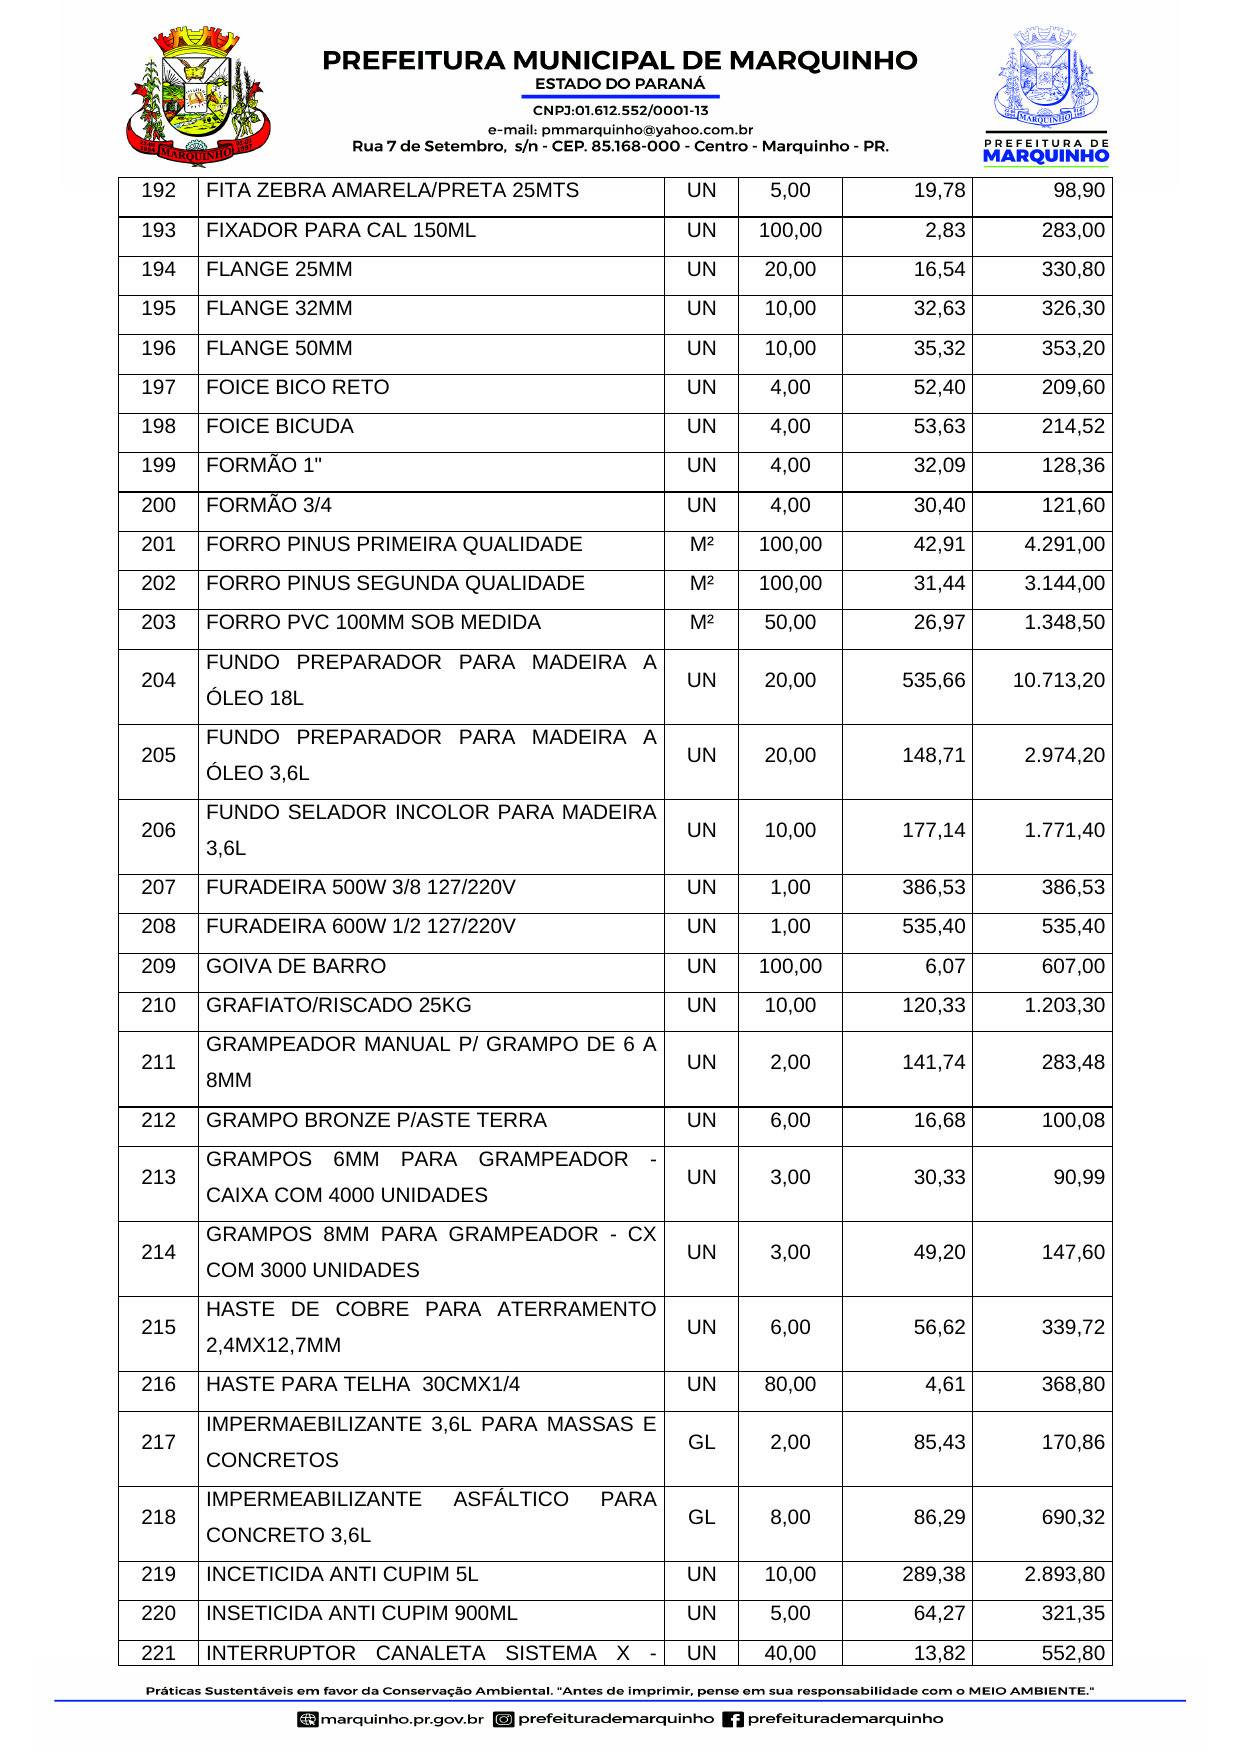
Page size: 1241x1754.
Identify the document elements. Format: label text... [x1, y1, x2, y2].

table_cell 218 [119, 1487, 198, 1561]
table_cell HASTE PARA TELHA 30CMX1/4 [199, 1372, 664, 1411]
table_cell UN [665, 453, 738, 491]
table_cell FUNDO SELADOR INCOLOR PARA MADEIRA 3,6L [199, 800, 664, 874]
table_cell UN [665, 1222, 738, 1296]
table_cell 100,00 [739, 954, 842, 992]
table_cell 216 [119, 1372, 198, 1411]
table_cell UN [665, 1297, 738, 1371]
table_cell FORRO PVC 100MM SOB MEDIDA [199, 610, 664, 648]
table_cell IMPERMAEBILIZANTE 3,6L PARA MASSAS E CONCRETOS [199, 1412, 664, 1486]
table_cell 202 [119, 571, 198, 609]
table_cell 4.291,00 [973, 532, 1112, 570]
table_cell UN [665, 954, 738, 992]
table_cell FURADEIRA 600W 1/2 127/220V [199, 914, 664, 953]
table_cell 32,63 [843, 296, 972, 334]
table_cell 2,00 [739, 1412, 842, 1486]
table_cell UN [665, 1147, 738, 1221]
table_cell 213 [119, 1147, 198, 1221]
table_cell 10,00 [739, 335, 842, 373]
table_cell UN [665, 375, 738, 413]
table_cell 1,00 [739, 914, 842, 953]
table_cell UN [665, 1641, 738, 1664]
table_cell UN [665, 493, 738, 531]
table_cell 16,68 [843, 1108, 972, 1146]
table_cell 40,00 [739, 1641, 842, 1664]
table_cell 30,33 [843, 1147, 972, 1221]
table_cell 2.893,80 [973, 1562, 1112, 1600]
table_cell 128,36 [973, 453, 1112, 491]
table_cell 201 [119, 532, 198, 570]
table_cell UN [665, 218, 738, 256]
table_cell 98,90 [973, 178, 1112, 216]
table_cell UN [665, 1562, 738, 1600]
picture [30, 1659, 1210, 1753]
table_cell 552,80 [973, 1641, 1112, 1664]
table_cell 10.713,20 [973, 650, 1112, 724]
table_cell 289,38 [843, 1562, 972, 1600]
table_cell 607,00 [973, 954, 1112, 992]
table_cell 141,74 [843, 1032, 972, 1106]
table_cell 64,27 [843, 1601, 972, 1639]
table_cell 199 [119, 453, 198, 491]
picture [60, 0, 1181, 191]
table_cell 147,60 [973, 1222, 1112, 1296]
table_cell 200 [119, 493, 198, 531]
table_cell FLANGE 32MM [199, 296, 664, 334]
table_cell UN [665, 178, 738, 216]
table_cell 3.144,00 [973, 571, 1112, 609]
table_cell 535,66 [843, 650, 972, 724]
table_cell 120,33 [843, 993, 972, 1031]
table_cell 177,14 [843, 800, 972, 874]
table_cell GRAFIATO/RISCADO 25KG [199, 993, 664, 1031]
table_cell 10,00 [739, 993, 842, 1031]
table_cell 214,52 [973, 414, 1112, 452]
table_cell FORMÃO 3/4 [199, 493, 664, 531]
table_cell 4,00 [739, 453, 842, 491]
table_cell 2,83 [843, 218, 972, 256]
table_cell 30,40 [843, 493, 972, 531]
table_cell 170,86 [973, 1412, 1112, 1486]
table_cell 1.771,40 [973, 800, 1112, 874]
table_cell UN [665, 257, 738, 295]
table_cell UN [665, 335, 738, 373]
table_cell M² [665, 532, 738, 570]
table_cell UN [665, 1601, 738, 1639]
table_cell 221 [119, 1641, 198, 1664]
table_cell 2,00 [739, 1032, 842, 1106]
table_cell 50,00 [739, 610, 842, 648]
table_cell UN [665, 650, 738, 724]
table_cell FLANGE 50MM [199, 335, 664, 373]
table_cell 42,91 [843, 532, 972, 570]
table_cell 386,53 [843, 875, 972, 913]
table_cell 210 [119, 993, 198, 1031]
table_cell GRAMPO BRONZE P/ASTE TERRA [199, 1108, 664, 1146]
table_cell FUNDO PREPARADOR PARA MADEIRA A ÓLEO 3,6L [199, 725, 664, 799]
table_cell 3,00 [739, 1222, 842, 1296]
table_cell M² [665, 571, 738, 609]
table_cell 20,00 [739, 650, 842, 724]
table_cell 8,00 [739, 1487, 842, 1561]
table_cell M² [665, 610, 738, 648]
table_cell 192 [119, 178, 198, 216]
table_cell 6,00 [739, 1108, 842, 1146]
table_cell 194 [119, 257, 198, 295]
table_cell 121,60 [973, 493, 1112, 531]
table_cell 535,40 [973, 914, 1112, 953]
table_cell 80,00 [739, 1372, 842, 1411]
table_cell INCETICIDA ANTI CUPIM 5L [199, 1562, 664, 1600]
table_cell FORRO PINUS SEGUNDA QUALIDADE [199, 571, 664, 609]
table_cell UN [665, 1032, 738, 1106]
table_cell INSETICIDA ANTI CUPIM 900ML [199, 1601, 664, 1639]
table_cell 198 [119, 414, 198, 452]
table_cell 86,29 [843, 1487, 972, 1561]
table_cell 203 [119, 610, 198, 648]
table_cell 1.348,50 [973, 610, 1112, 648]
table_cell FITA ZEBRA AMARELA/PRETA 25MTS [199, 178, 664, 216]
table_cell UN [665, 725, 738, 799]
table_cell 5,00 [739, 1601, 842, 1639]
table_cell 1,00 [739, 875, 842, 913]
table_cell 197 [119, 375, 198, 413]
table_cell 56,62 [843, 1297, 972, 1371]
table_cell 6,00 [739, 1297, 842, 1371]
table_cell HASTE DE COBRE PARA ATERRAMENTO 2,4MX12,7MM [199, 1297, 664, 1371]
table_cell 53,63 [843, 414, 972, 452]
table_cell 6,07 [843, 954, 972, 992]
table_cell GRAMPEADOR MANUAL P/ GRAMPO DE 6 A 8MM [199, 1032, 664, 1106]
table_cell UN [665, 1372, 738, 1411]
table_cell 690,32 [973, 1487, 1112, 1561]
table_cell GL [665, 1412, 738, 1486]
table_cell 321,35 [973, 1601, 1112, 1639]
table_cell 10,00 [739, 1562, 842, 1600]
table_cell 4,61 [843, 1372, 972, 1411]
table_cell 85,43 [843, 1412, 972, 1486]
table_cell FOICE BICO RETO [199, 375, 664, 413]
table_cell FIXADOR PARA CAL 150ML [199, 218, 664, 256]
table_cell GOIVA DE BARRO [199, 954, 664, 992]
table_cell 209,60 [973, 375, 1112, 413]
table_cell 100,00 [739, 571, 842, 609]
table_cell 535,40 [843, 914, 972, 953]
table_cell 3,00 [739, 1147, 842, 1221]
table_cell UN [665, 414, 738, 452]
table_cell 353,20 [973, 335, 1112, 373]
table_cell 193 [119, 218, 198, 256]
table_cell 283,48 [973, 1032, 1112, 1106]
table_cell GRAMPOS 8MM PARA GRAMPEADOR - CX COM 3000 UNIDADES [199, 1222, 664, 1296]
table_cell 2.974,20 [973, 725, 1112, 799]
table_cell 208 [119, 914, 198, 953]
table_cell FUNDO PREPARADOR PARA MADEIRA A ÓLEO 18L [199, 650, 664, 724]
table_cell 52,40 [843, 375, 972, 413]
table_cell 26,97 [843, 610, 972, 648]
table_cell 10,00 [739, 800, 842, 874]
table_cell 386,53 [973, 875, 1112, 913]
table_cell 148,71 [843, 725, 972, 799]
table_cell FOICE BICUDA [199, 414, 664, 452]
table_cell 330,80 [973, 257, 1112, 295]
table_cell 5,00 [739, 178, 842, 216]
table_cell 20,00 [739, 257, 842, 295]
table_cell UN [665, 993, 738, 1031]
table_cell 35,32 [843, 335, 972, 373]
table_cell 205 [119, 725, 198, 799]
table_cell UN [665, 914, 738, 953]
table_cell 32,09 [843, 453, 972, 491]
table_cell 31,44 [843, 571, 972, 609]
table_cell 339,72 [973, 1297, 1112, 1371]
table_cell 207 [119, 875, 198, 913]
table_cell GRAMPOS 6MM PARA GRAMPEADOR - CAIXA COM 4000 UNIDADES [199, 1147, 664, 1221]
table_cell 195 [119, 296, 198, 334]
table_cell 4,00 [739, 493, 842, 531]
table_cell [199, 1641, 664, 1664]
table_cell 212 [119, 1108, 198, 1146]
table_cell FORMÃO 1" [199, 453, 664, 491]
table_cell UN [665, 1108, 738, 1146]
table_cell 211 [119, 1032, 198, 1106]
table_cell 13,82 [843, 1641, 972, 1664]
table_cell 368,80 [973, 1372, 1112, 1411]
table_cell 217 [119, 1412, 198, 1486]
table_cell UN [665, 296, 738, 334]
table_cell 206 [119, 800, 198, 874]
table_cell 90,99 [973, 1147, 1112, 1221]
table_cell 49,20 [843, 1222, 972, 1296]
table_cell 4,00 [739, 414, 842, 452]
table_cell 209 [119, 954, 198, 992]
table_cell 219 [119, 1562, 198, 1600]
table_cell 215 [119, 1297, 198, 1371]
table_cell FLANGE 25MM [199, 257, 664, 295]
table_cell 4,00 [739, 375, 842, 413]
table_cell 196 [119, 335, 198, 373]
table_cell 326,30 [973, 296, 1112, 334]
table_cell 100,00 [739, 532, 842, 570]
table_cell 1.203,30 [973, 993, 1112, 1031]
table_cell 10,00 [739, 296, 842, 334]
table_cell FURADEIRA 500W 3/8 127/220V [199, 875, 664, 913]
table_cell 100,00 [739, 218, 842, 256]
table_cell UN [665, 875, 738, 913]
table_cell 204 [119, 650, 198, 724]
table_cell 220 [119, 1601, 198, 1639]
table_cell 16,54 [843, 257, 972, 295]
table_cell IMPERMEABILIZANTE ASFÁLTICO PARA CONCRETO 3,6L [199, 1487, 664, 1561]
table_cell 283,00 [973, 218, 1112, 256]
table_cell GL [665, 1487, 738, 1561]
table_cell 100,08 [973, 1108, 1112, 1146]
table_cell FORRO PINUS PRIMEIRA QUALIDADE [199, 532, 664, 570]
table_cell 20,00 [739, 725, 842, 799]
table_cell UN [665, 800, 738, 874]
table_cell 214 [119, 1222, 198, 1296]
table_cell 19,78 [843, 178, 972, 216]
